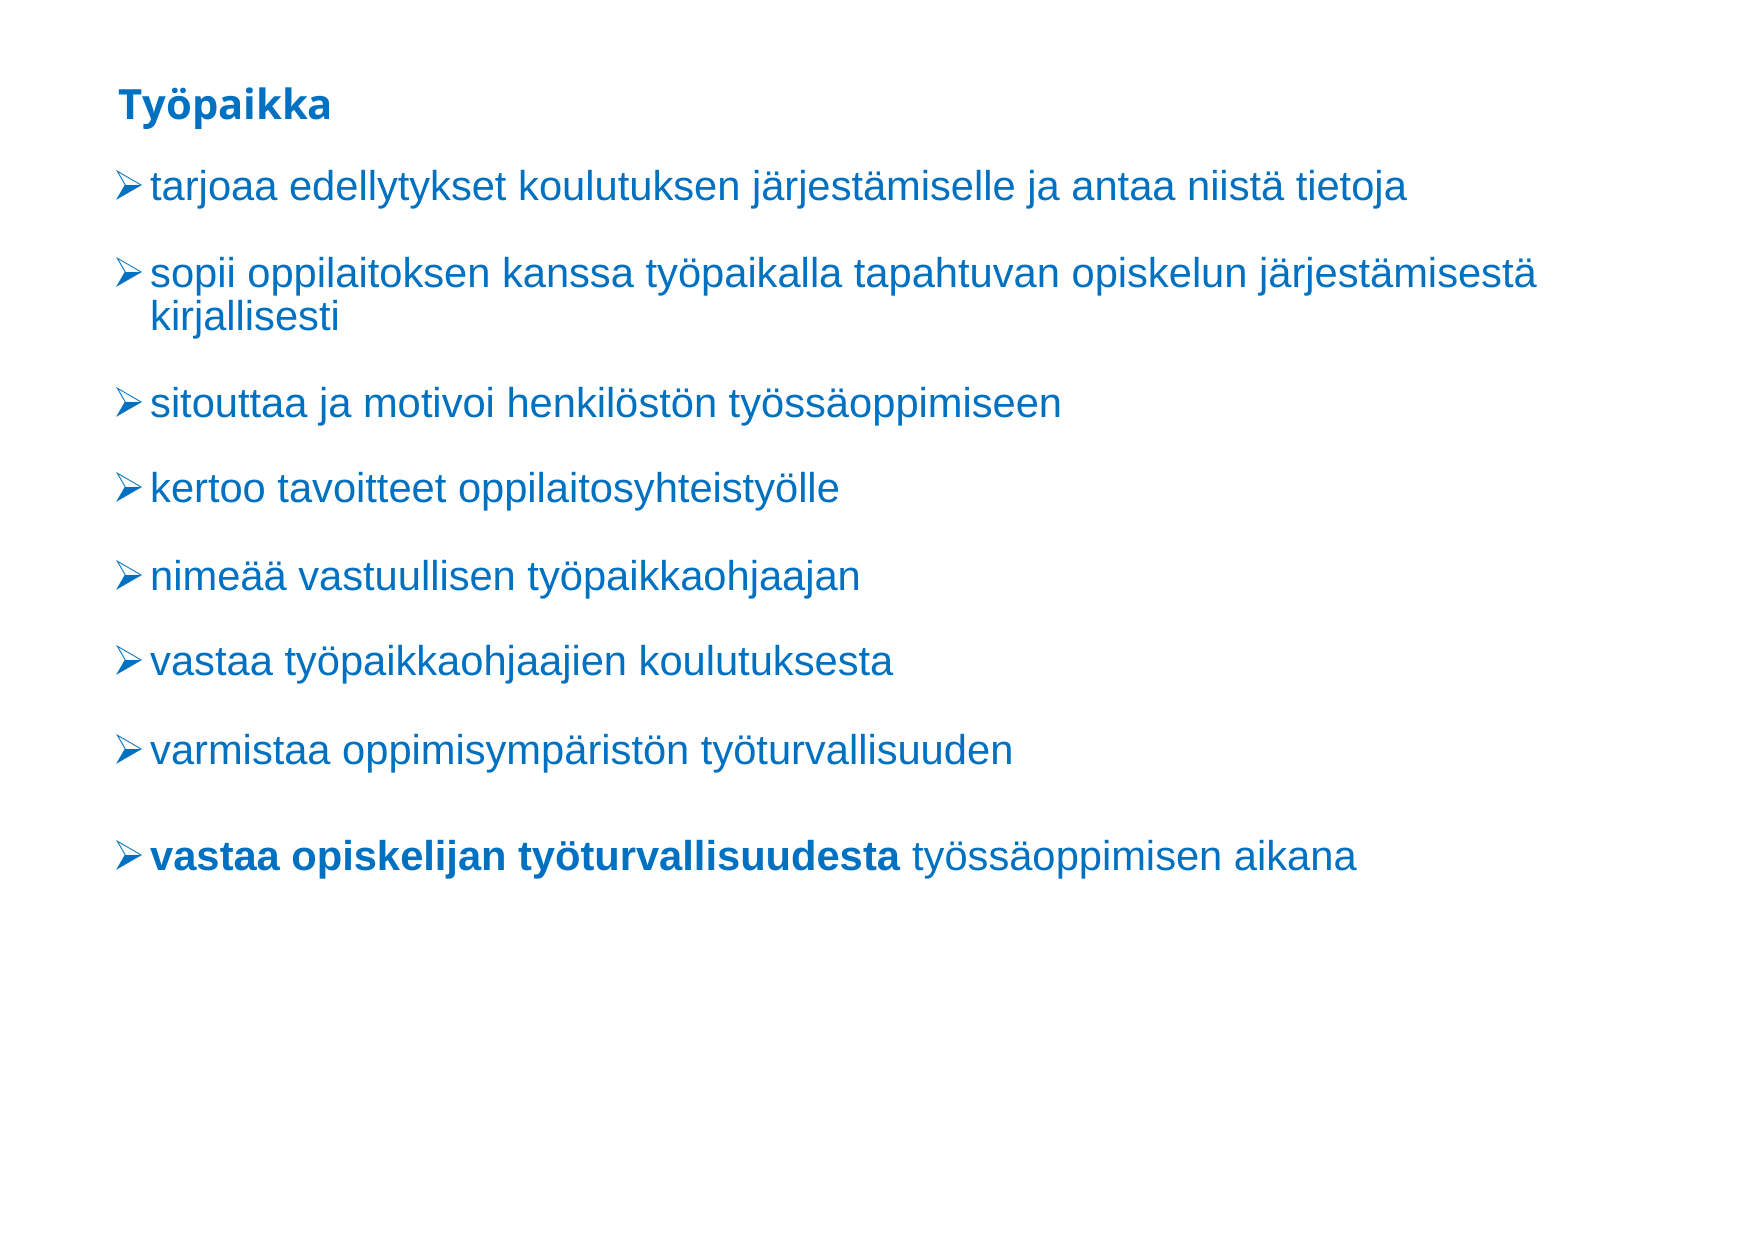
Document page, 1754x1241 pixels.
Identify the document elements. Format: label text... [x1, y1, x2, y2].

list vastaa työpaikkaohjaajien koulutuksesta [112, 640, 1679, 683]
list sitouttaa ja motivoi henkilöstön työssäoppimiseen [112, 383, 1679, 427]
list vastaa opiskelijan työturvallisuudesta työssäoppimisen aikana [112, 836, 1679, 879]
list nimeää vastuullisen työpaikkaohjaajan [112, 556, 1679, 599]
list kertoo tavoitteet oppilaitosyhteistyölle [112, 468, 1679, 511]
text Työpaikka [75, 75, 1679, 132]
list sopii oppilaitoksen kanssa työpaikalla tapahtuvan opiskelun järjestämisestä kirjallisesti [112, 253, 1679, 339]
list tarjoaa edellytykset koulutuksen järjestämiselle ja antaa niistä tietoja [112, 165, 1679, 209]
list varmistaa oppimisympäristön työturvallisuuden [112, 725, 1679, 773]
